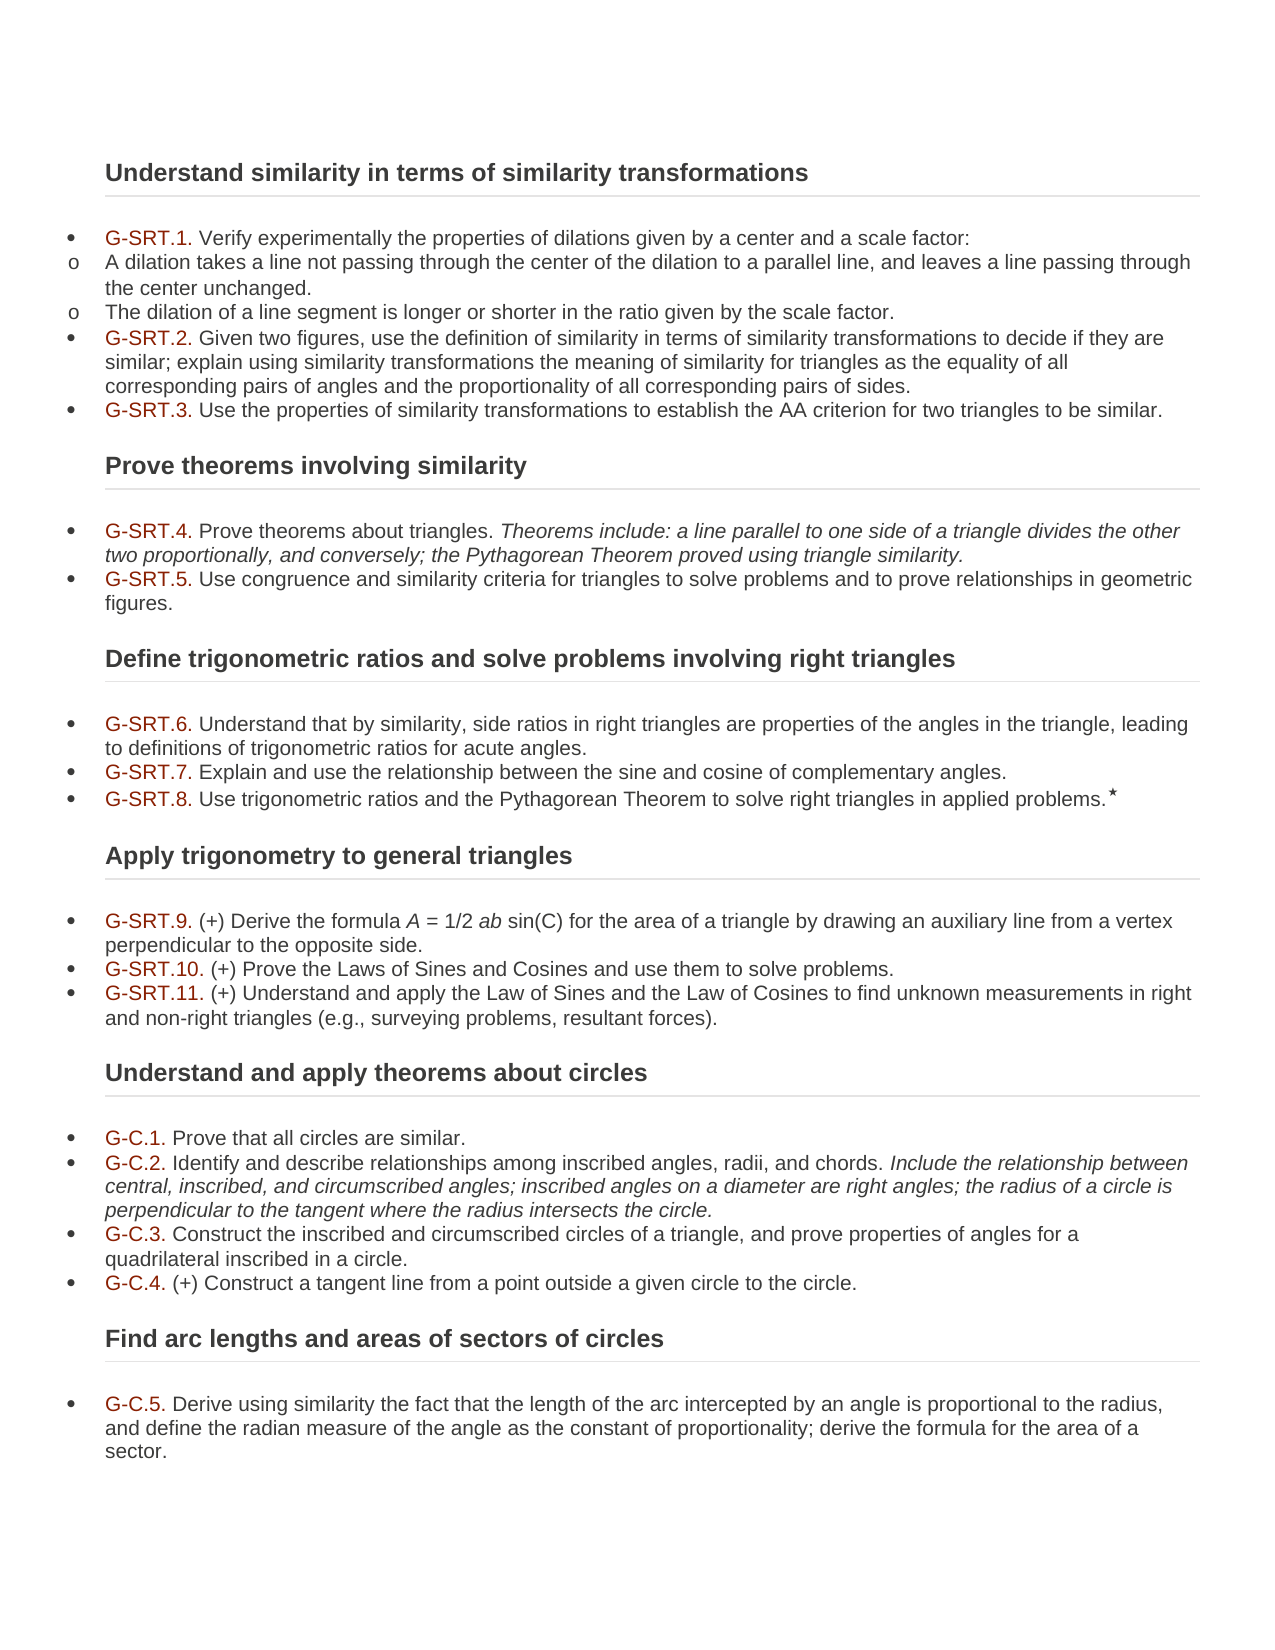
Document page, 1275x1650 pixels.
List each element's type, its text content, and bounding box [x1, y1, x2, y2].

list G-SRT.9. (+) Derive the formula A = 1/2 ab sin(C) for the area of a triangle by drawing an auxiliary line from a vertex perpendicular to the opposite side. [67, 909, 1200, 957]
text Apply trigonometry to general triangles [105, 841, 1200, 878]
list G-SRT.5. Use congruence and similarity criteria for triangles to solve problems and to prove relationships in geometric figures. [67, 567, 1200, 615]
list G-SRT.11. (+) Understand and apply the Law of Sines and the Law of Cosines to find unknown measurements in right and non-right triangles (e.g., surveying problems, resultant forces). [67, 981, 1200, 1029]
list G-C.3. Construct the inscribed and circumscribed circles of a triangle, and prove properties of angles for a quadrilateral inscribed in a circle. [67, 1222, 1200, 1270]
list G-SRT.6. Understand that by similarity, side ratios in right triangles are properties of the angles in the triangle, leading to definitions of trigonometric ratios for acute angles. [67, 712, 1200, 760]
list G-C.1. Prove that all circles are similar. [67, 1126, 1200, 1150]
list G-C.4. (+) Construct a tangent line from a point outside a given circle to the circle. [67, 1270, 1200, 1294]
list The dilation of a line segment is longer or shorter in the ratio given by the scale factor. [67, 300, 1200, 326]
text Prove theorems involving similarity [105, 451, 1200, 488]
list G-SRT.1. Verify experimentally the properties of dilations given by a center and a scale factor: [67, 226, 1200, 250]
list G-SRT.4. Prove theorems about triangles. Theorems include: a line parallel to one side of a triangle divides the other two proportionally, and conversely; the Pythagorean Theorem proved using triangle similarity. [67, 519, 1200, 567]
list G-SRT.8. Use trigonometric ratios and the Pythagorean Theorem to solve right triangles in applied problems.★ [67, 784, 1200, 812]
text Find arc lengths and areas of sectors of circles [105, 1323, 1200, 1361]
list A dilation takes a line not passing through the center of the dilation to a parallel line, and leaves a line passing through the center unchanged. [67, 250, 1200, 300]
list G-C.5. Derive using similarity the fact that the length of the arc intercepted by an angle is proportional to the radius, and define the radian measure of the angle as the constant of proportionality; derive the formula for the area of a sector. [67, 1391, 1200, 1463]
list G-C.2. Identify and describe relationships among inscribed angles, radii, and chords. Include the relationship between central, inscribed, and circumscribed angles; inscribed angles on a diameter are right angles; the radius of a circle is perpendicular to the tangent where the radius intersects the circle. [67, 1150, 1200, 1222]
list G-SRT.7. Explain and use the relationship between the sine and cosine of complementary angles. [67, 760, 1200, 784]
list G-SRT.10. (+) Prove the Laws of Sines and Cosines and use them to solve problems. [67, 957, 1200, 981]
text Define trigonometric ratios and solve problems involving right triangles [105, 644, 1200, 681]
text Understand similarity in terms of similarity transformations [105, 158, 1200, 195]
text Understand and apply theorems about circles [105, 1058, 1200, 1095]
list G-SRT.2. Given two figures, use the definition of similarity in terms of similarity transformations to decide if they are similar; explain using similarity transformations the meaning of similarity for triangles as the equality of all corresponding pairs of angles and the proportionality of all corresponding pairs of sides. [67, 326, 1200, 398]
list G-SRT.3. Use the properties of similarity transformations to establish the AA criterion for two triangles to be similar. [67, 398, 1200, 422]
